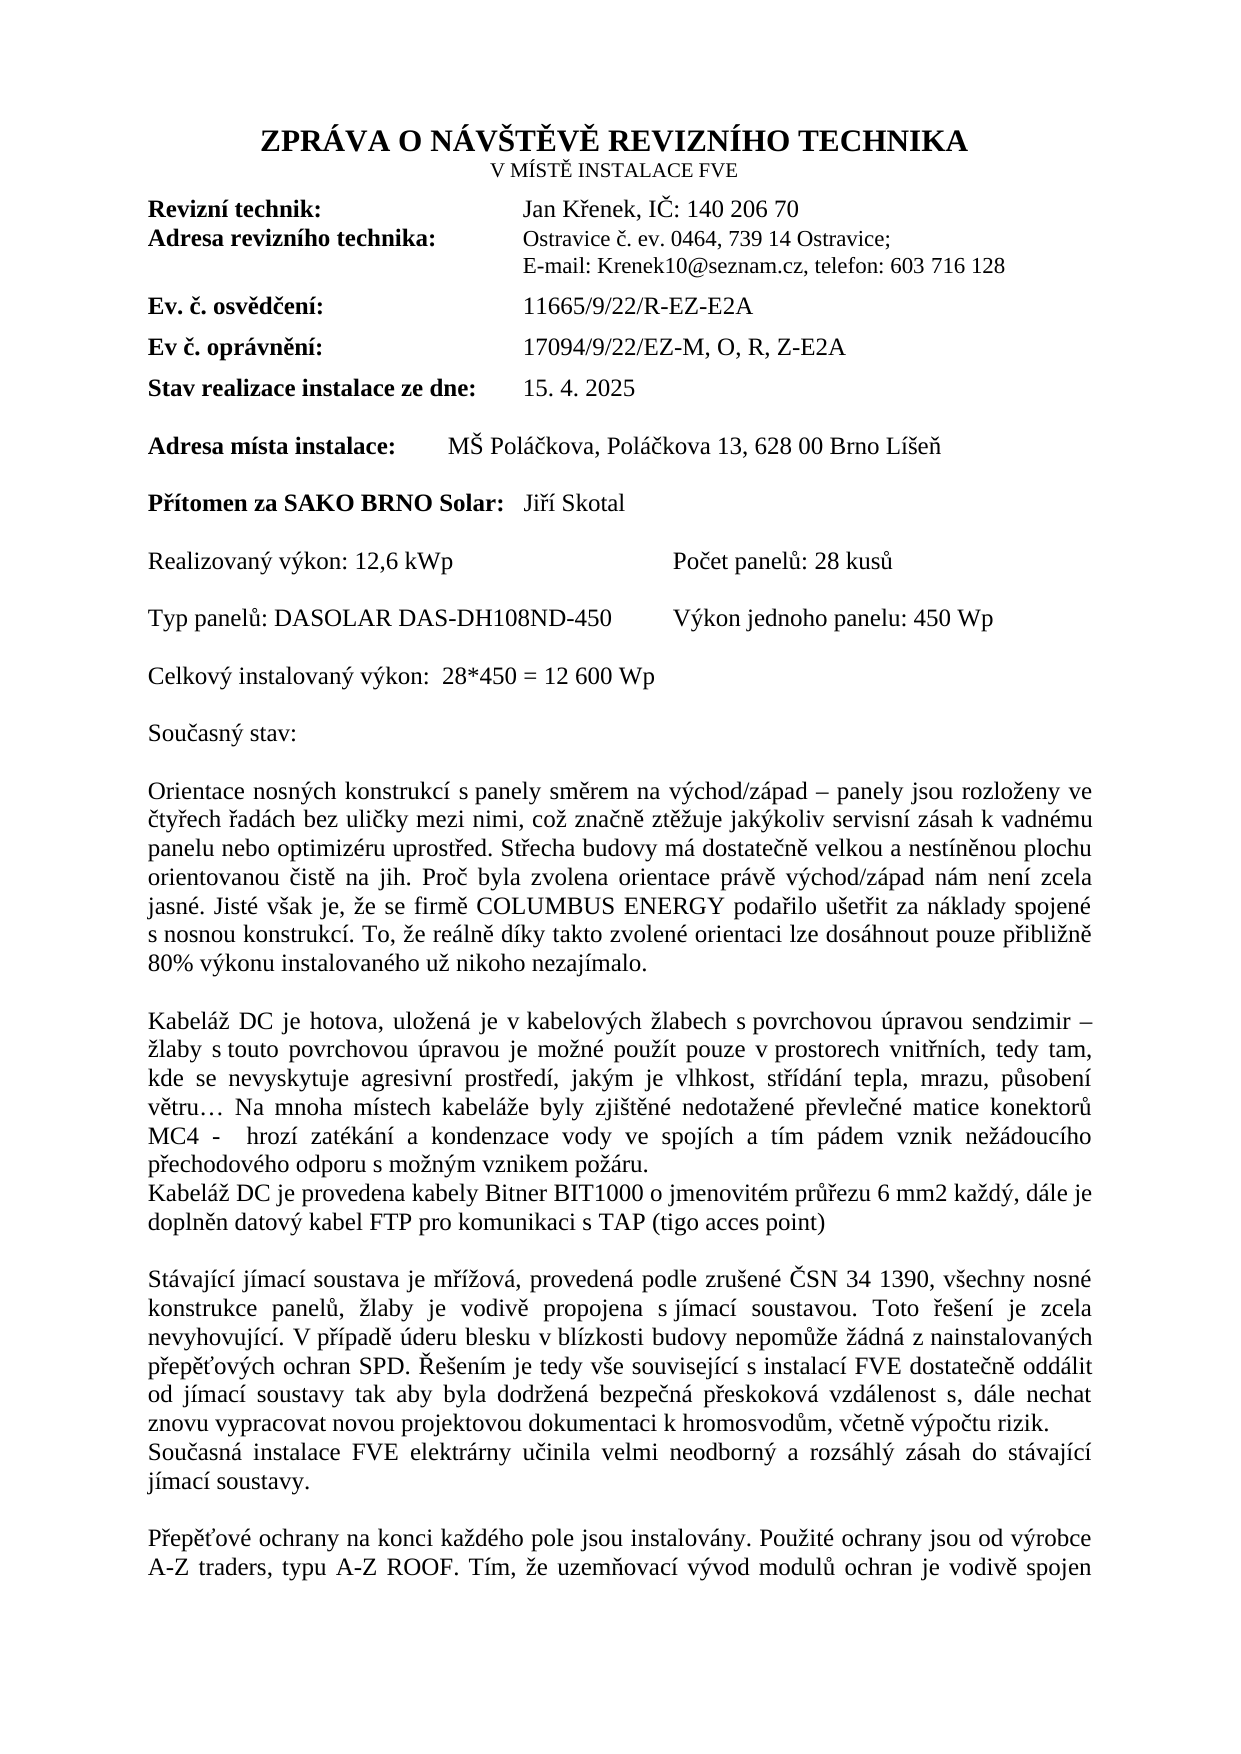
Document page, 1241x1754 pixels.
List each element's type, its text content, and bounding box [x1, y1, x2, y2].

text Stav realizace instalace ze dne: 15. 4. 2025 [148, 373, 1093, 402]
text Celkový instalovaný výkon: 28*450 = 12 600 Wp [148, 661, 1093, 689]
text ZPRÁVA O NÁVŠTĚVĚ REVIZNÍHO TECHNIKA [148, 122, 1081, 158]
text E-mail: Krenek10@seznam.cz, telefon: 603 716 128 [523, 252, 1093, 278]
text Současný stav: [148, 718, 1093, 747]
text Současná instalace FVE elektrárny učinila velmi neodborný a rozsáhlý zásah do stávající jímací soustavy. [148, 1437, 1093, 1494]
text Kabeláž DC je provedena kabely Bitner BIT1000 o jmenovitém průřezu 6 mm2 každý, dále je doplněn datový kabel FTP pro komunikaci s TAP (tigo acces point) [148, 1178, 1093, 1236]
text Revizní technik: Jan Křenek, IČ: 140 206 70 [148, 194, 1093, 223]
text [148, 1523, 1093, 1581]
text Adresa revizního technika: Ostravice č. ev. 0464, 739 14 Ostravice; [148, 223, 1093, 252]
text Ev. č. osvědčení: 11665/9/22/R-EZ-E2A [148, 291, 1093, 319]
text V MÍSTĚ INSTALACE FVE [148, 158, 1080, 182]
text Přítomen za SAKO BRNO Solar: Jiří Skotal [148, 488, 1093, 517]
text Kabeláž DC je hotova, uložená je v kabelových žlabech s povrchovou úpravou sendzimir – žlaby s touto povrchovou úpravou je možné použít pouze v prostorech vnitřních, tedy tam, kde se nevyskytuje agresivní prostředí, jakým je vlhkost, střídání tepla, mrazu, působení větru… Na mnoha místech kabeláže byly zjištěné nedotažené převlečné matice konektorů MC4 - hrozí zatékání a kondenzace vody ve spojích a tím pádem vznik nežádoucího přechodového odporu s možným vznikem požáru. [148, 1006, 1093, 1178]
text Ev č. oprávnění: 17094/9/22/EZ-M, O, R, Z-E2A [148, 332, 1093, 361]
text Realizovaný výkon: 12,6 kWp Počet panelů: 28 kusů [148, 546, 1093, 574]
text Typ panelů: DASOLAR DAS-DH108ND-450 Výkon jednoho panelu: 450 Wp [148, 603, 1093, 632]
text Stávající jímací soustava je mřížová, provedená podle zrušené ČSN 34 1390, všechny nosné konstrukce panelů, žlaby je vodivě propojena s jímací soustavou. Toto řešení je zcela nevyhovující. V případě úderu blesku v blízkosti budovy nepomůže žádná z nainstalovaných přepěťových ochran SPD. Řešením je tedy vše související s instalací FVE dostatečně oddálit od jímací soustavy tak aby byla dodržená bezpečná přeskoková vzdálenost s, dále nechat znovu vypracovat novou projektovou dokumentaci k hromosvodům, včetně výpočtu rizik. [148, 1264, 1093, 1437]
text Orientace nosných konstrukcí s panely směrem na východ/západ – panely jsou rozloženy ve čtyřech řadách bez uličky mezi nimi, což značně ztěžuje jakýkoliv servisní zásah k vadnému panelu nebo optimizéru uprostřed. Střecha budovy má dostatečně velkou a nestíněnou plochu orientovanou čistě na jih. Proč byla zvolena orientace právě východ/západ nám není zcela jasné. Jisté však je, že se firmě COLUMBUS ENERGY podařilo ušetřit za náklady spojené s nosnou konstrukcí. To, že reálně díky takto zvolené orientaci lze dosáhnout pouze přibližně 80% výkonu instalovaného už nikoho nezajímalo. [148, 776, 1093, 977]
text Adresa místa instalace: MŠ Poláčkova, Poláčkova 13, 628 00 Brno Líšeň [148, 431, 1093, 459]
